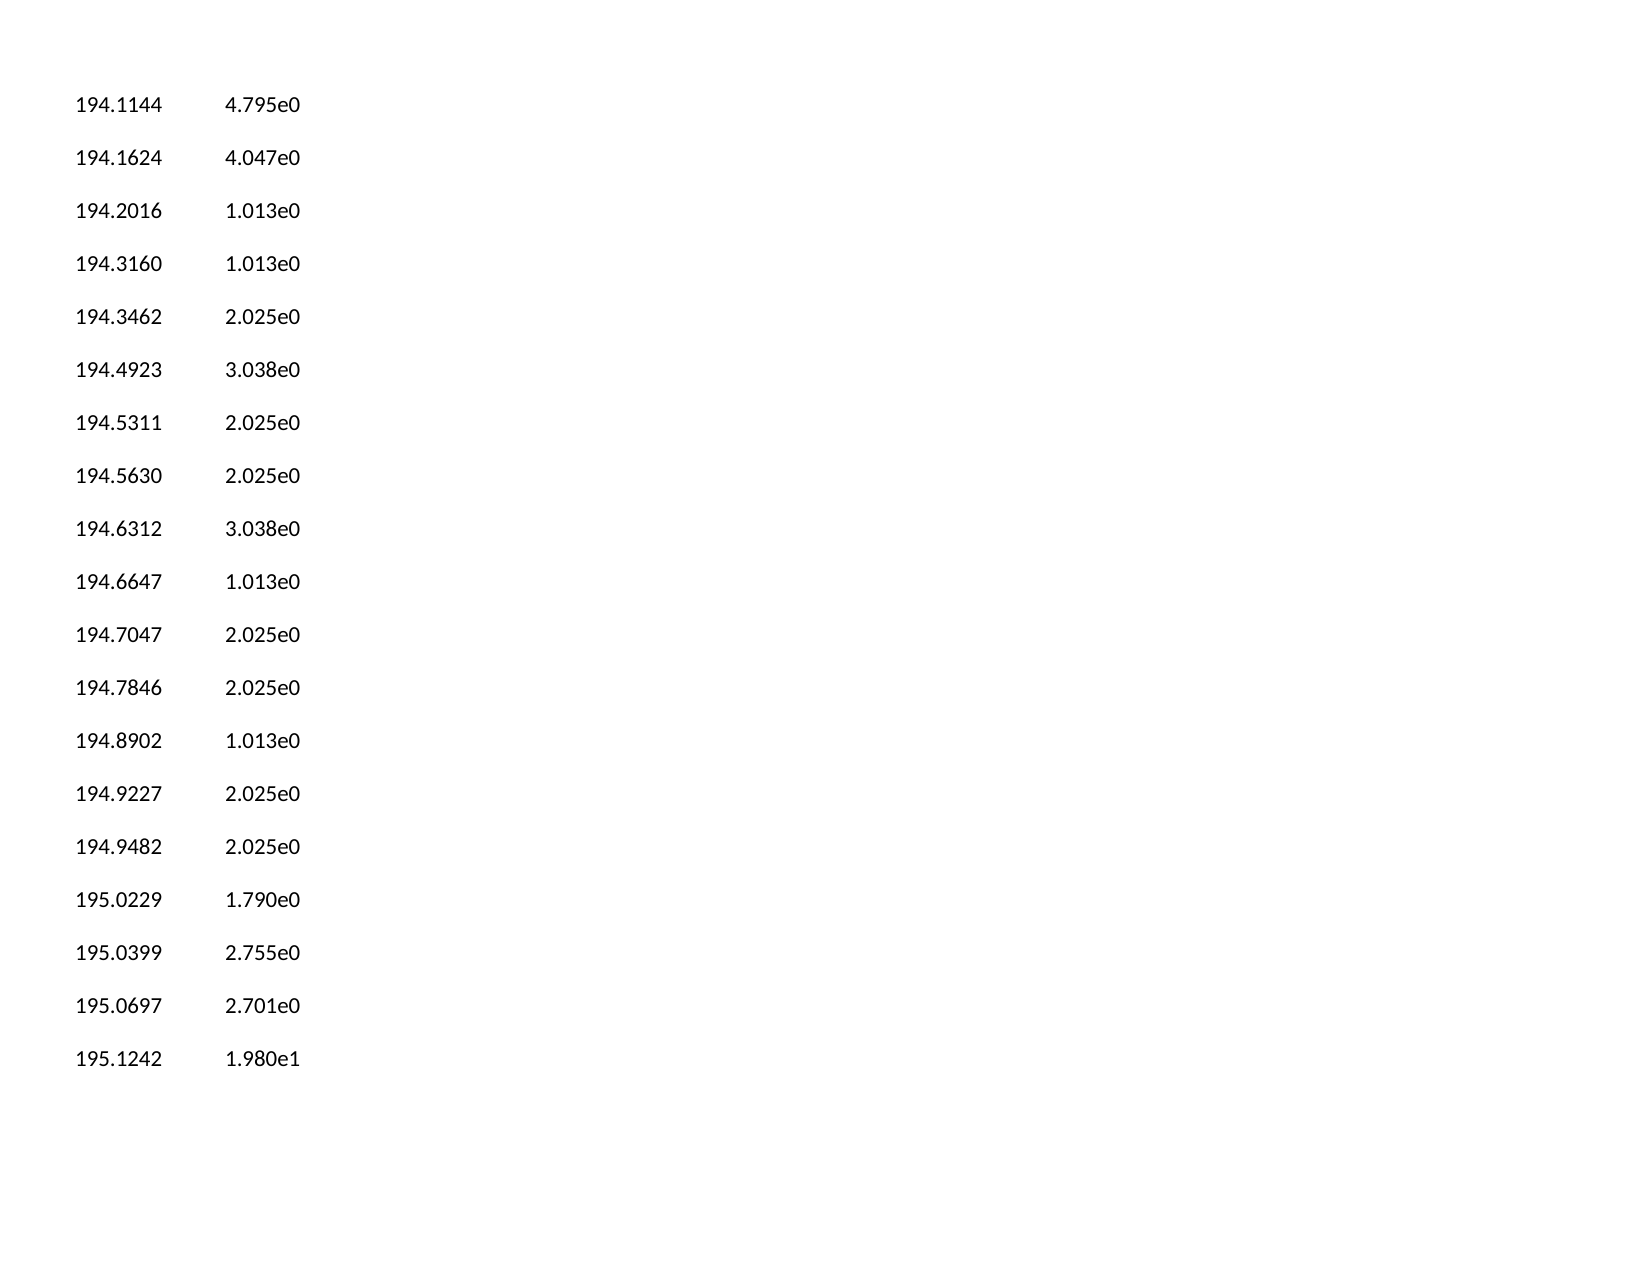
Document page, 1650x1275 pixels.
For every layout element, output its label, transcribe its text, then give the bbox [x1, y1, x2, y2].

text 194.8902 1.013e0 [75, 726, 1563, 754]
text 194.3462 2.025e0 [75, 302, 1563, 330]
text 194.6647 1.013e0 [75, 567, 1563, 595]
text 194.7846 2.025e0 [75, 673, 1563, 701]
text 194.9227 2.025e0 [75, 779, 1563, 807]
text 194.4923 3.038e0 [75, 355, 1563, 383]
text 194.5311 2.025e0 [75, 408, 1563, 436]
text 194.1144 4.795e0 [75, 90, 1563, 118]
text 194.5630 2.025e0 [75, 461, 1563, 489]
text 194.1624 4.047e0 [75, 143, 1563, 171]
text 194.9482 2.025e0 [75, 832, 1563, 860]
text 194.7047 2.025e0 [75, 620, 1563, 648]
text 194.6312 3.038e0 [75, 514, 1563, 542]
text 195.0399 2.755e0 [75, 938, 1563, 966]
text 194.2016 1.013e0 [75, 196, 1563, 224]
text 195.0697 2.701e0 [75, 991, 1563, 1019]
text 195.1242 1.980e1 [75, 1044, 1563, 1072]
text 194.3160 1.013e0 [75, 249, 1563, 277]
text 195.0229 1.790e0 [75, 885, 1563, 913]
